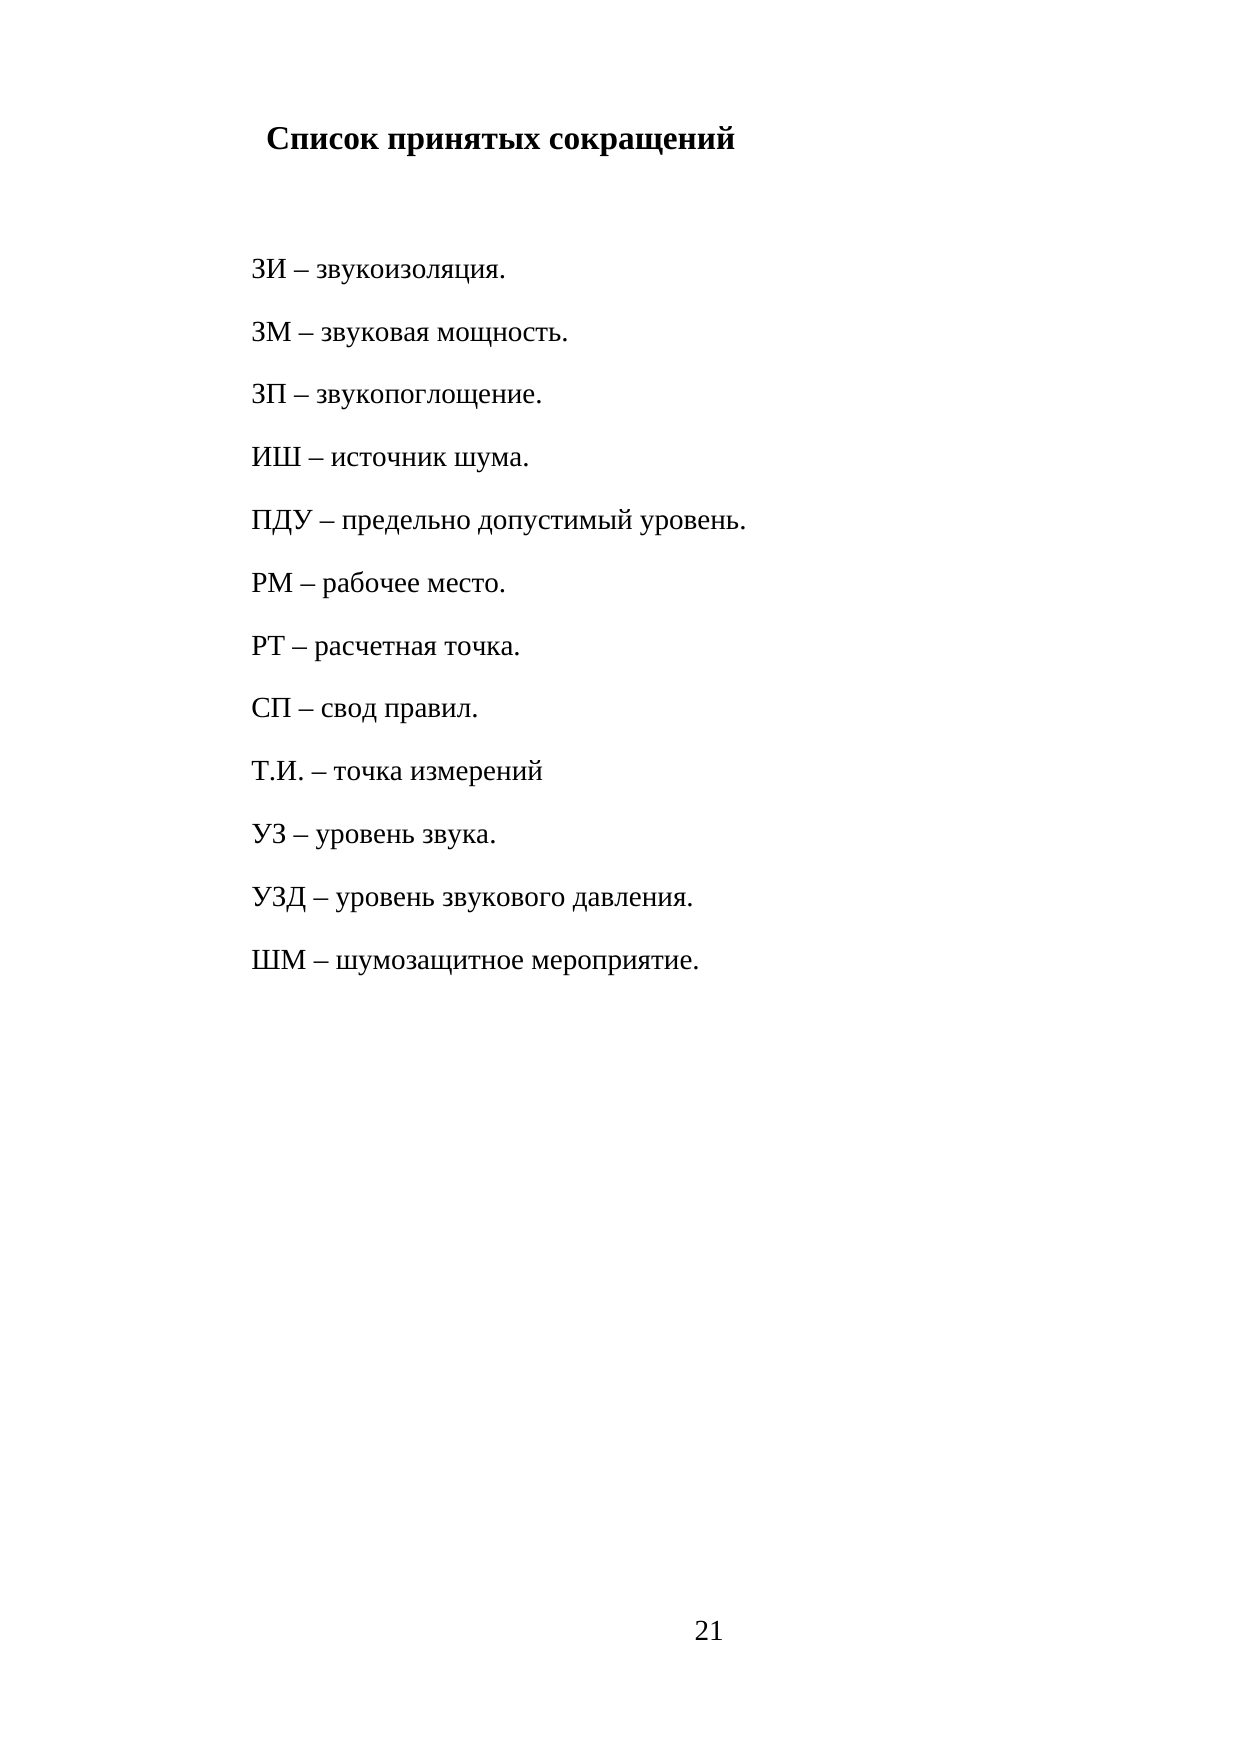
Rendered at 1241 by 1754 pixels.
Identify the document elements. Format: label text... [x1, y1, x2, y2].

text ЗП – звукопоглощение. [251, 377, 1167, 410]
text РТ – расчетная точка. [251, 628, 1167, 661]
text СП – свод правил. [251, 691, 1167, 724]
text Список принятых сокращений [207, 118, 1167, 156]
text ПДУ – предельно допустимый уровень. [251, 502, 1167, 536]
text Т.И. – точка измерений [251, 753, 1167, 787]
text ИШ – источник шума. [251, 439, 1167, 473]
text ЗИ – звукоизоляция. [251, 251, 1167, 284]
text УЗ – уровень звука. [251, 816, 1167, 850]
text УЗД – уровень звукового давления. [251, 879, 1167, 913]
text ШМ – шумозащитное мероприятие. [251, 942, 1167, 975]
text РМ – рабочее место. [251, 565, 1167, 598]
text ЗМ – звуковая мощность. [251, 314, 1167, 347]
